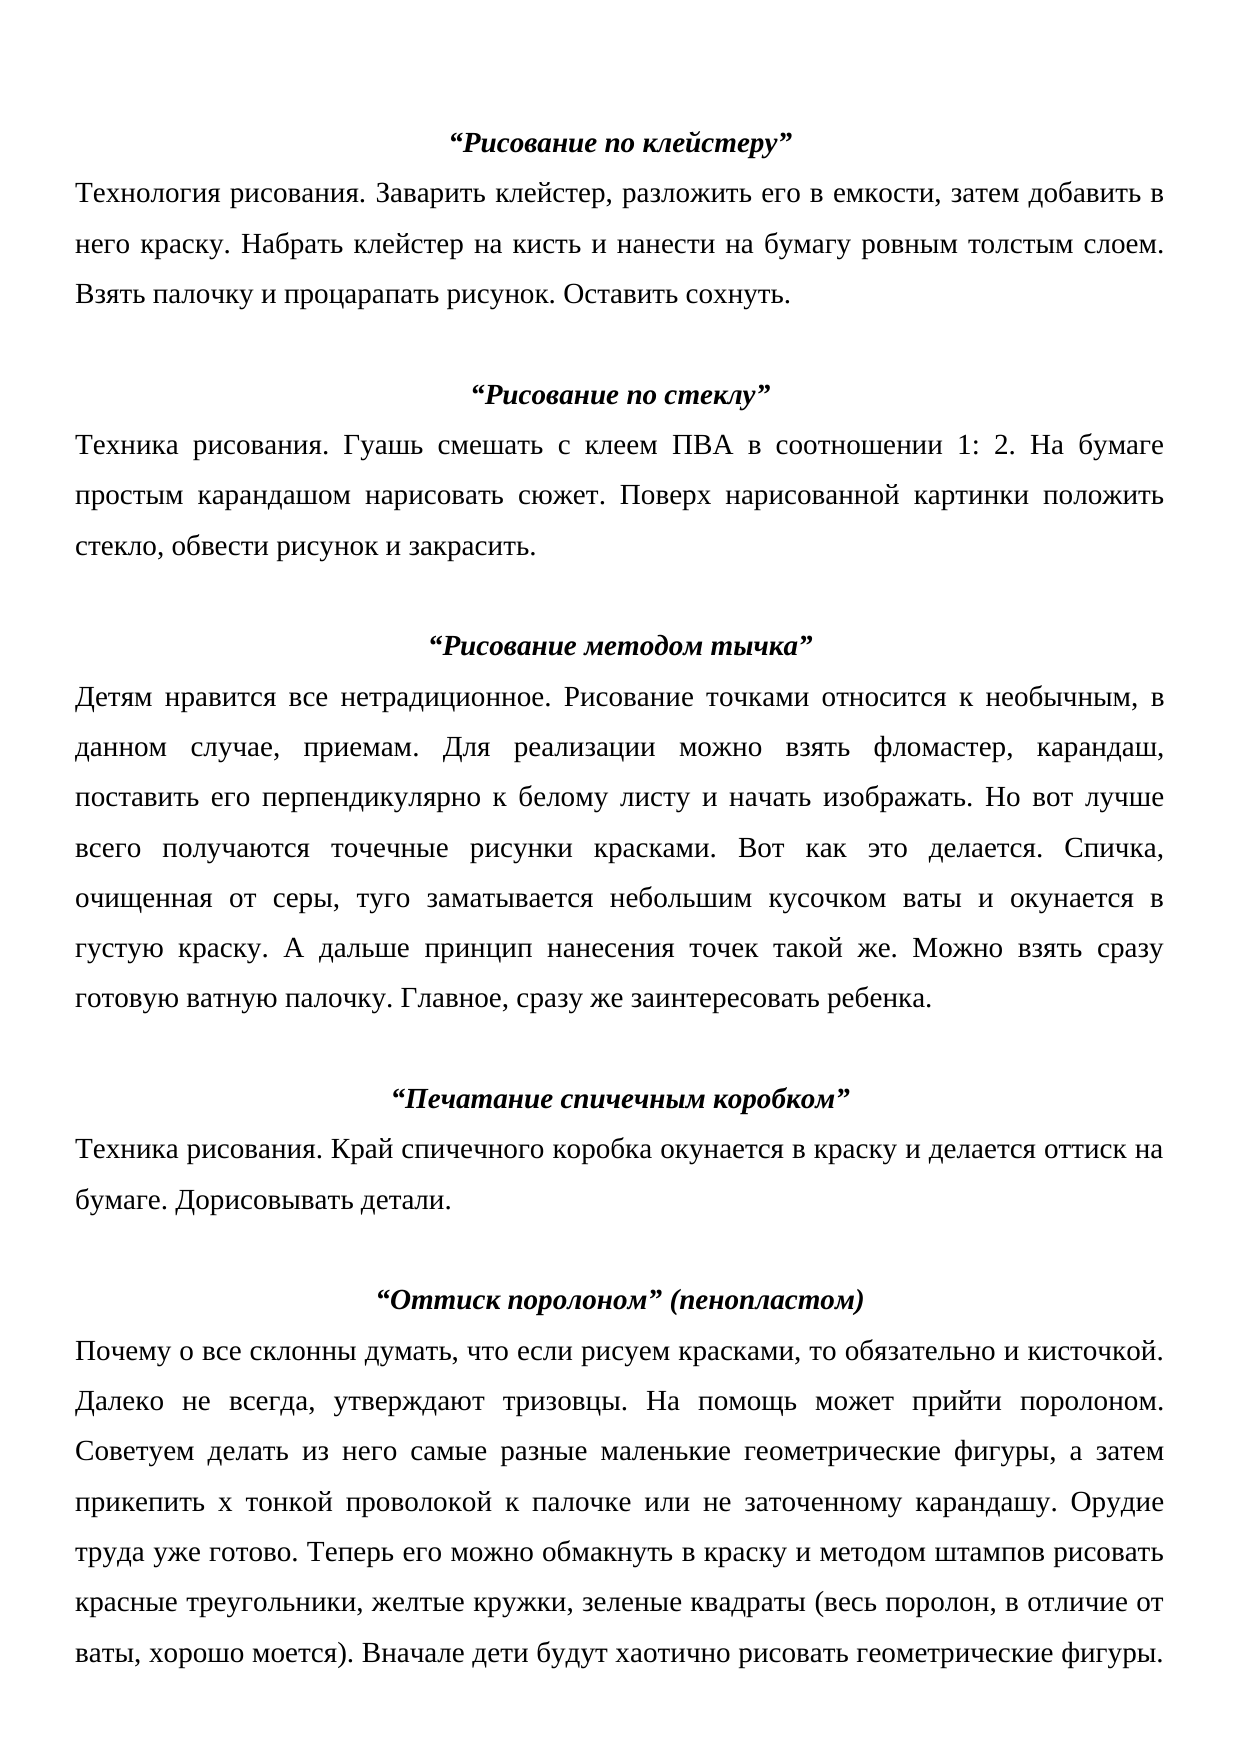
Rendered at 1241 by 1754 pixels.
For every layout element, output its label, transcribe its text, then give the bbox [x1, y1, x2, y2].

text Технология рисования. Заварить клейстер, разложить его в емкости, затем добавить в него краску. Набрать клейстер на кисть и нанести на бумагу ровным толстым слоем. Взять палочку и процарапать рисунок. Оставить сохнуть. [75, 176, 1165, 310]
text “Рисование по клейстеру” [75, 125, 1165, 159]
text “Оттиск поролоном” (пенопластом) [75, 1282, 1165, 1316]
text Техника рисования. Гуашь смешать с клеем ПВА в соотношении 1: 2. На бумаге простым карандашом нарисовать сюжет. Поверх нарисованной картинки положить стекло, обвести рисунок и закрасить. [75, 427, 1165, 561]
text Техника рисования. Край спичечного коробка окунается в краску и делается оттиск на бумаге. Дорисовывать детали. [75, 1132, 1165, 1215]
text “Печатание спичечным коробком” [75, 1081, 1165, 1115]
text Детям нравится все нетрадиционное. Рисование точками относится к необычным, в данном случае, приемам. Для реализации можно взять фломастер, карандаш, поставить его перпендикулярно к белому листу и начать изображать. Но вот лучше всего получаются точечные рисунки красками. Вот как это делается. Спичка, очищенная от серы, туго заматывается небольшим кусочком ваты и окунается в густую краску. А дальше принцип нанесения точек такой же. Можно взять сразу готовую ватную палочку. Главное, сразу же заинтересовать ребенка. [75, 679, 1165, 1014]
text “Рисование по стеклу” [75, 377, 1165, 410]
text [75, 1333, 1165, 1668]
text “Рисование методом тычка” [75, 628, 1165, 662]
